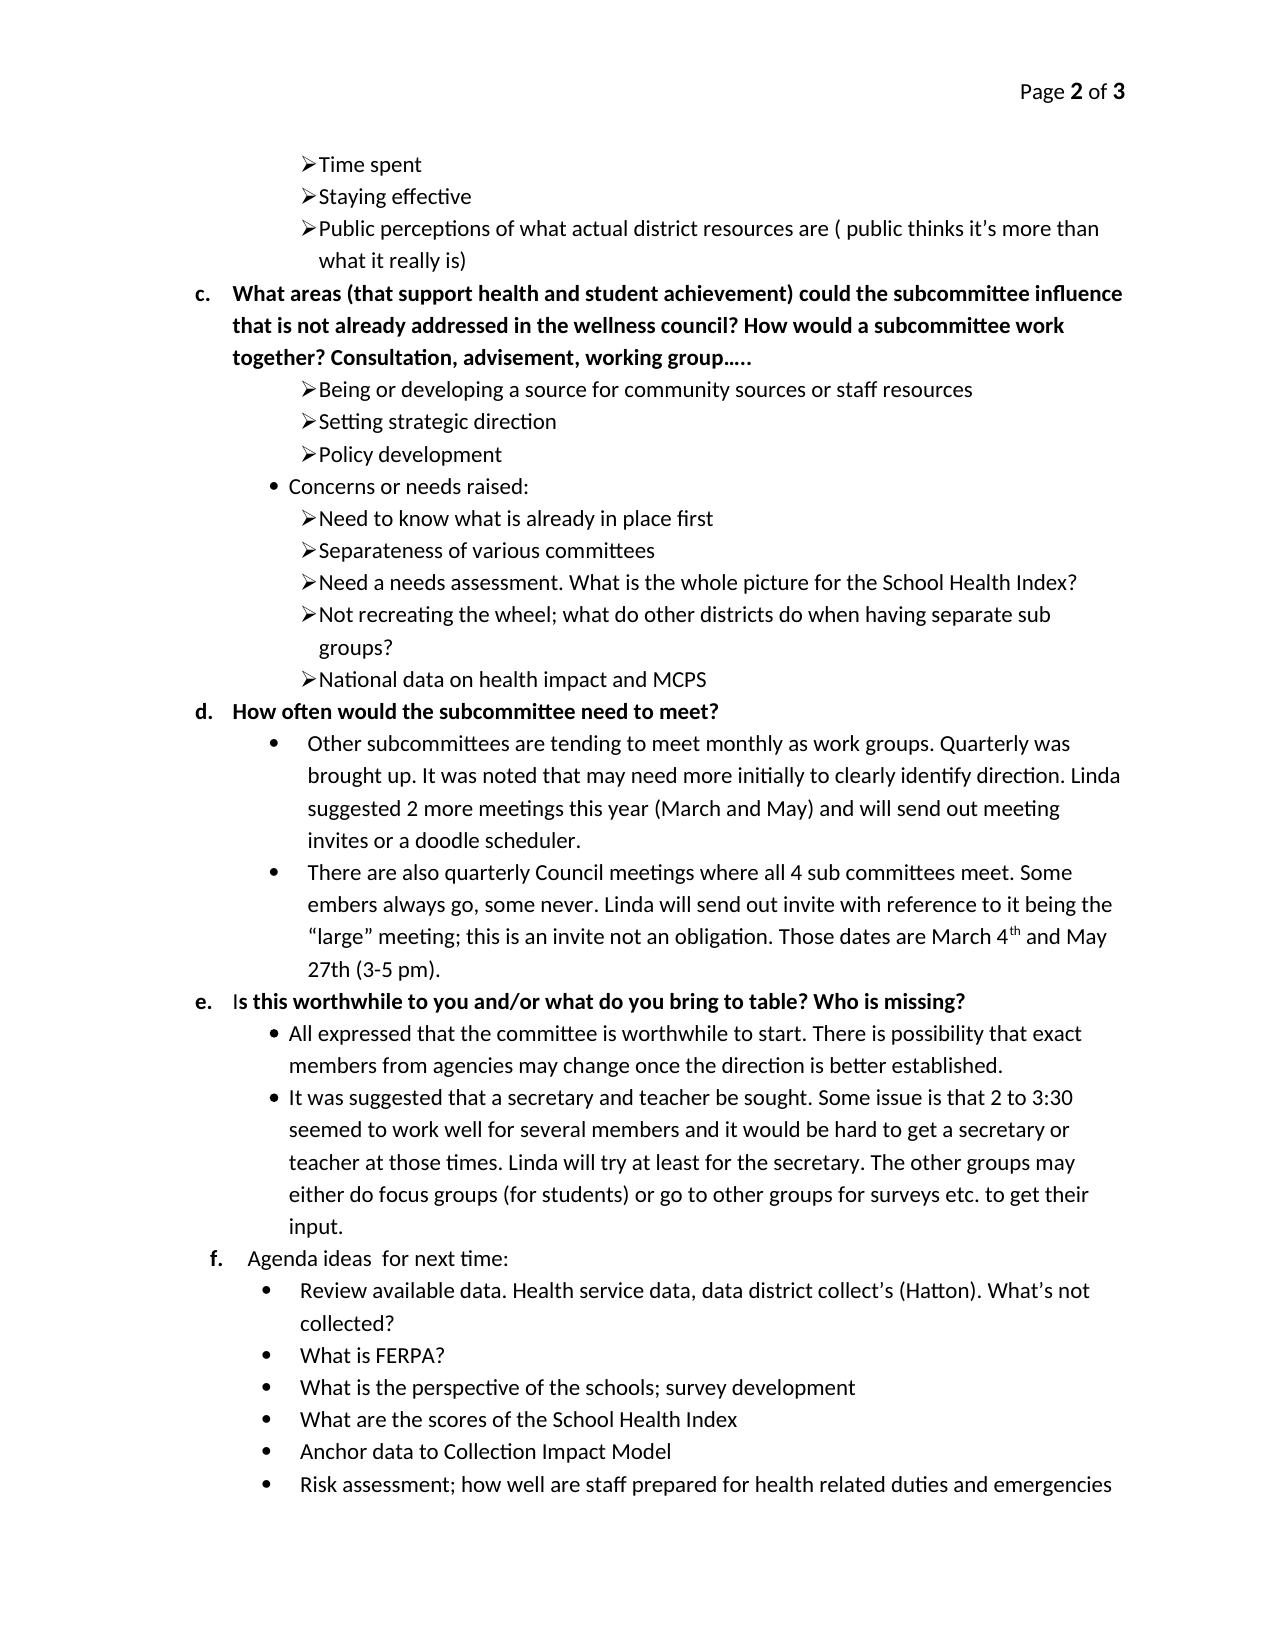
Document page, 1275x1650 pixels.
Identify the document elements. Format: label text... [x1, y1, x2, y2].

list Anchor data to Collection Impact Model [262, 1437, 1125, 1466]
list Being or developing a source for community sources or staff resources [300, 375, 1125, 403]
list What is FERPA? [262, 1341, 1125, 1369]
list Time spent [300, 150, 1125, 178]
list Need a needs assessment. What is the whole picture for the School Health Index? [300, 568, 1125, 596]
list What are the scores of the School Health Index [262, 1405, 1125, 1433]
list Risk assessment; how well are staff prepared for health related duties and emergencies [262, 1470, 1125, 1498]
list Is this worthwhile to you and/or what do you bring to table? Who is missing? [195, 987, 1125, 1015]
list Setting strategic direction [300, 407, 1125, 436]
list It was suggested that a secretary and teacher be sought. Some issue is that 2 to 3:30 seemed to work well for several members and it would be hard to get a secretary or teacher at those times. Linda will try at least for the secretary. The other groups may either do focus groups (for students) or go to other groups for surveys etc. to get their input. [270, 1083, 1125, 1240]
list Not recreating the wheel; what do other districts do when having separate sub groups? [300, 601, 1125, 661]
list Need to know what is already in place first [300, 504, 1125, 532]
list What areas (that support health and student achievement) could the subcommittee influence that is not already addressed in the wellness council? How would a subcommittee work together? Consultation, advisement, working group….. [195, 279, 1125, 371]
list Public perceptions of what actual district resources are ( public thinks it’s more than what it really is) [300, 214, 1125, 274]
list There are also quarterly Council meetings where all 4 sub committees meet. Some embers always go, some never. Linda will send out invite with reference to it being the “large” meeting; this is an invite not an obligation. Those dates are March 4th and May 27th (3-5 pm). [270, 858, 1125, 983]
list How often would the subcommittee need to meet? [195, 697, 1125, 725]
list National data on health impact and MCPS [300, 665, 1125, 693]
list Agenda ideas for next time: [210, 1244, 1125, 1272]
list Separateness of various committees [300, 536, 1125, 564]
list Staying effective [300, 182, 1125, 210]
list All expressed that the committee is worthwhile to start. There is possibility that exact members from agencies may change once the direction is better established. [270, 1019, 1125, 1079]
list Policy development [300, 440, 1125, 468]
list Review available data. Health service data, data district collect’s (Hatton). What’s not collected? [262, 1277, 1125, 1337]
list What is the perspective of the schools; survey development [262, 1373, 1125, 1401]
list Concerns or needs raised: [270, 472, 1125, 500]
list Other subcommittees are tending to meet monthly as work groups. Quarterly was brought up. It was noted that may need more initially to clearly identify direction. Linda suggested 2 more meetings this year (March and May) and will send out meeting invites or a doodle scheduler. [270, 729, 1125, 854]
